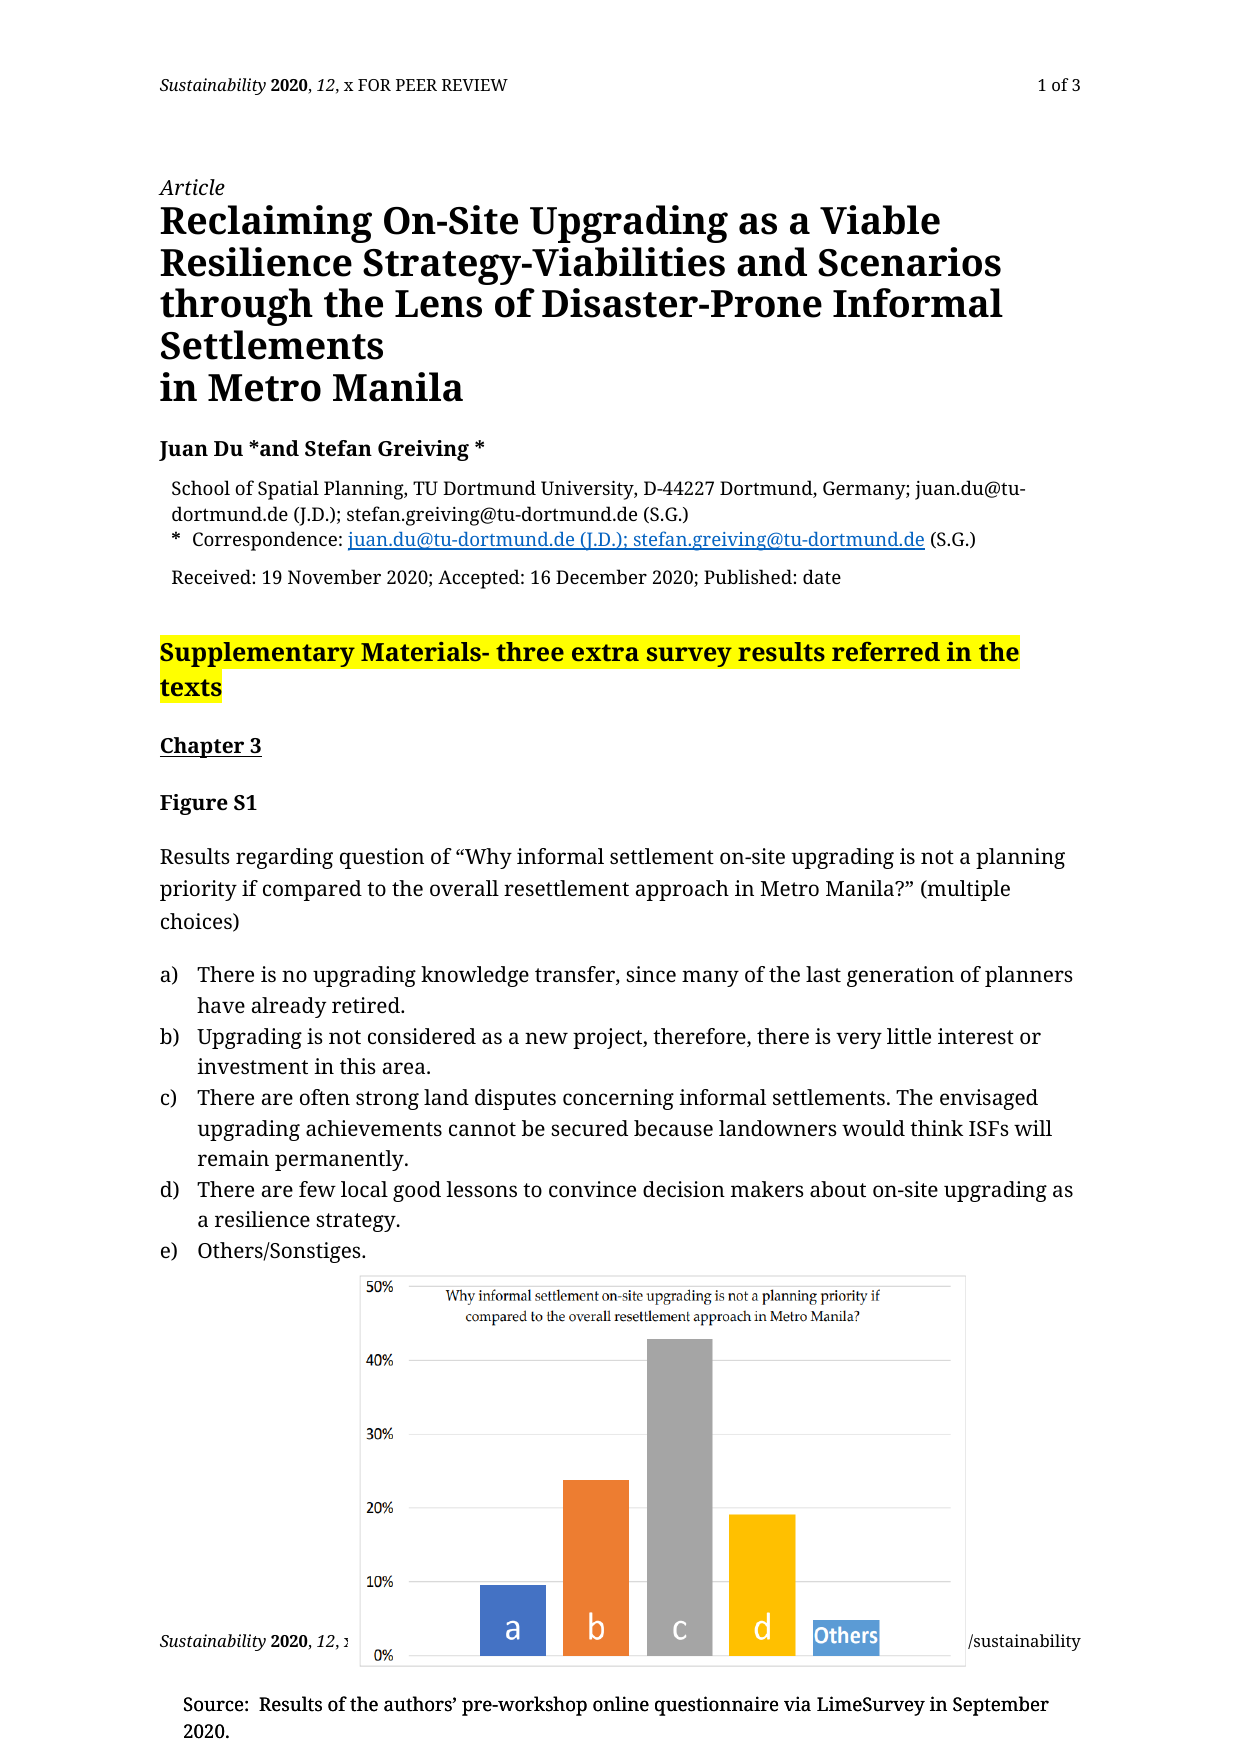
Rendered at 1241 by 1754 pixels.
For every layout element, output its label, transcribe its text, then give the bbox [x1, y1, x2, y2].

text Received: 19 November 2020; Accepted: 16 December 2020; Published: date [171, 564, 1081, 590]
list There is no upgrading knowledge transfer, since many of the last generation of planners have already retired. [159, 961, 1081, 1020]
picture [348, 1262, 968, 1676]
text Results regarding question of “Why informal settlement on-site upgrading is not a planning priority if compared to the overall resettlement approach in Metro Manila?” (multiple choices) [159, 842, 1081, 936]
title Reclaiming On-Site Upgrading as a Viable Resilience Strategy-Viabilities and Scenarios through the Lens of Disaster-Prone Informal Settlements in Metro Manila [159, 201, 1081, 409]
list Others/Sonstiges. [159, 1236, 1081, 1265]
text School of Spatial Planning, TU Dortmund University, D-44227 Dortmund, Germany; juan.du@tu-dortmund.de (J.D.); stefan.greiving@tu-dortmund.de (S.G.) [171, 475, 1081, 526]
text Figure S1 [159, 788, 1081, 817]
text Supplementary Materials- three extra survey results referred in the texts [222, 635, 1081, 703]
text Article [159, 173, 1081, 201]
text Chapter 3 [159, 732, 1081, 760]
list There are few local good lessons to convince decision makers about on-site upgrading as a resilience strategy. [159, 1175, 1081, 1234]
text * Correspondence: juan.du@tu-dortmund.de (J.D.); stefan.greiving@tu-dortmund.de (S.G.) [171, 526, 1081, 552]
list Upgrading is not considered as a new project, therefore, there is very little interest or investment in this area. [159, 1022, 1081, 1081]
text Juan Du *and Stefan Greiving * [159, 434, 1081, 463]
list There are often strong land disputes concerning informal settlements. The envisaged upgrading achievements cannot be secured because landowners would think ISFs will remain permanently. [159, 1083, 1081, 1173]
